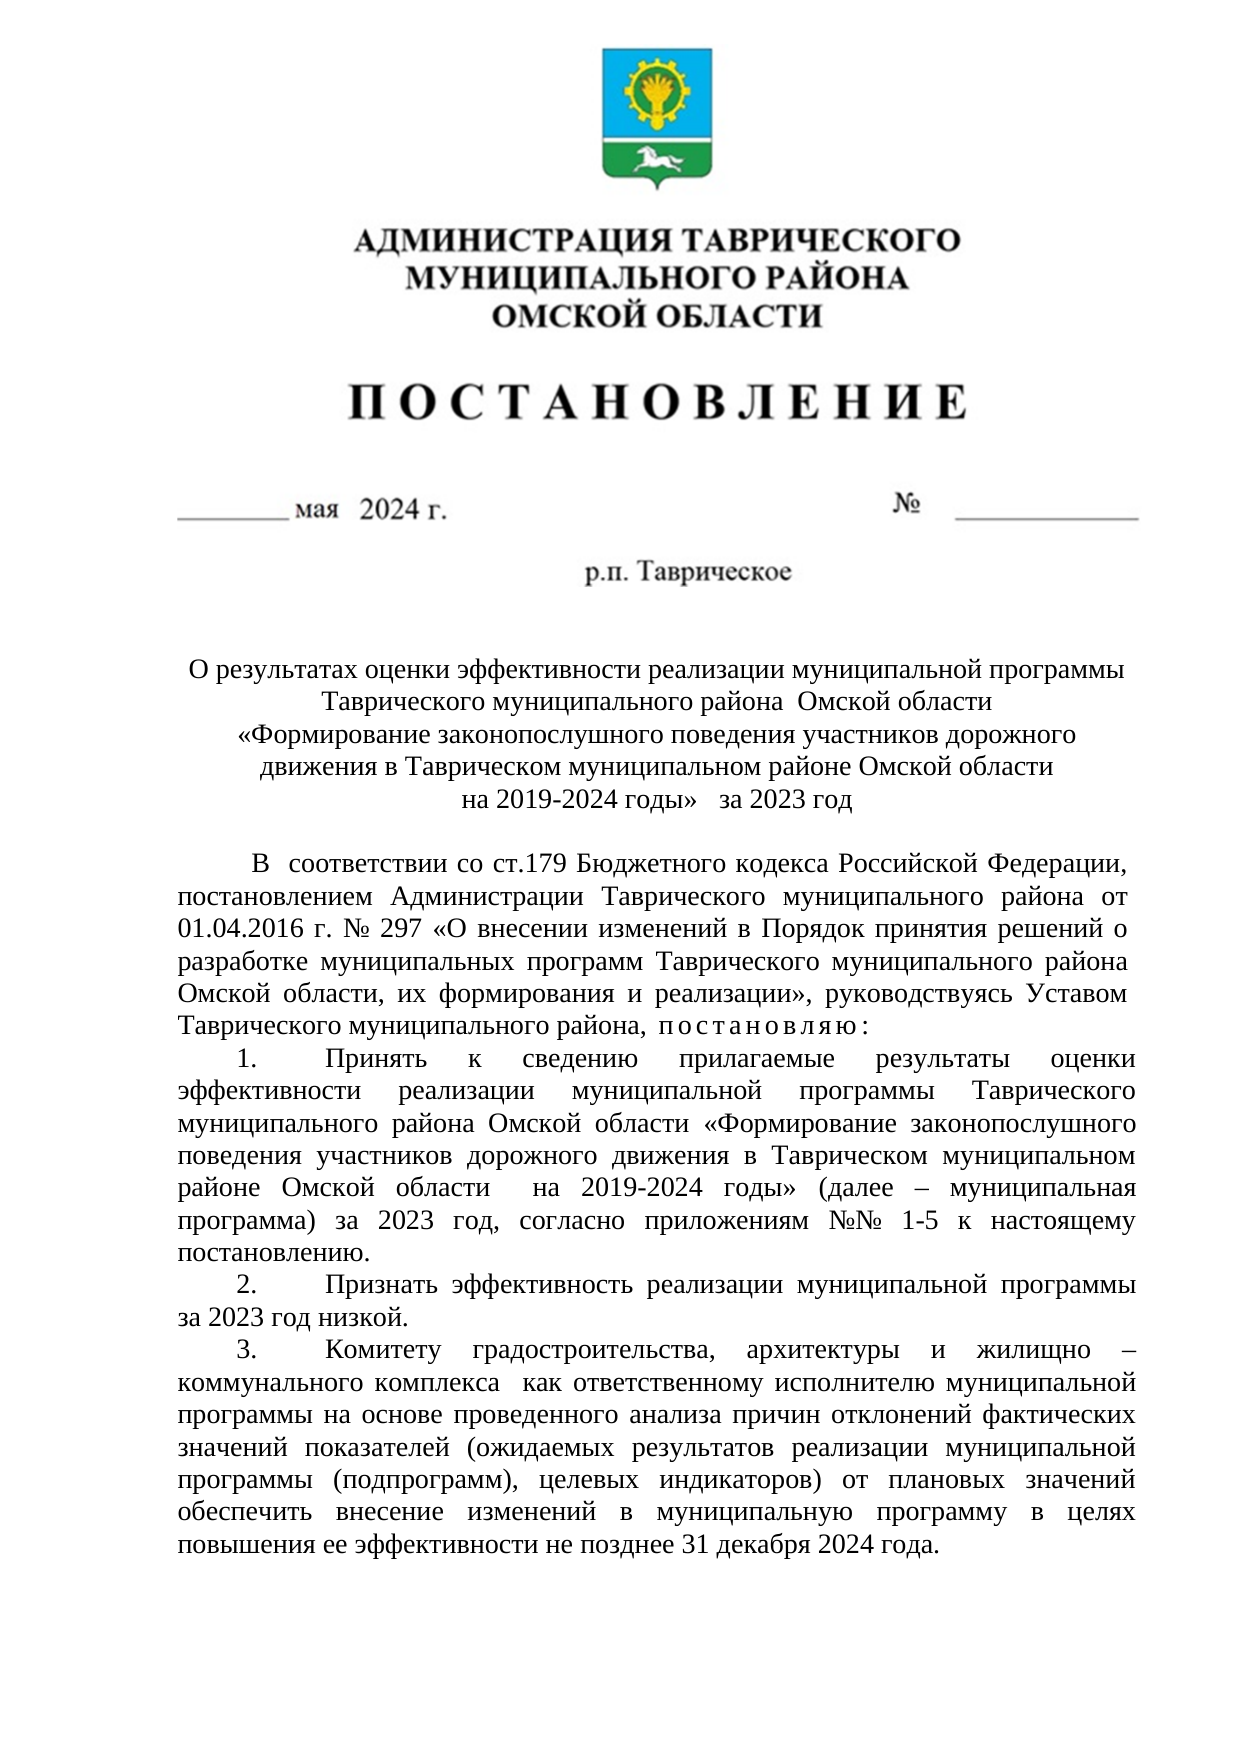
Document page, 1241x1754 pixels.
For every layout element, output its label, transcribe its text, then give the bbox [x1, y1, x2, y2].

text В соответствии со ст.179 Бюджетного кодекса Российской Федерации, постановлением Администрации Таврического муниципального района от 01.04.2016 г. № 297 «О внесении изменений в Порядок принятия решений о разработке муниципальных программ Таврического муниципального района Омской области, их формирования и реализации», руководствуясь Уставом Таврического муниципального района, постановляю: [177, 846, 1129, 1041]
list Признать эффективность реализации муниципальной программы за 2023 год низкой. [177, 1268, 1137, 1332]
text на 2019-2024 годы» за 2023 год [177, 782, 1137, 814]
list Комитету градостроительства, архитектуры и жилищно – коммунального комплекса как ответственному исполнителю муниципальной программы на основе проведенного анализа причин отклонений фактических значений показателей (ожидаемых результатов реализации муниципальной программы (подпрограмм), целевых индикаторов) от плановых значений обеспечить внесение изменений в муниципальную программу в целях повышения ее эффективности не позднее 31 декабря 2024 года. [177, 1332, 1137, 1559]
text «Формирование законопослушного поведения участников дорожного движения в Таврическом муниципальном районе Омской области [177, 717, 1137, 782]
picture [177, 44, 1144, 587]
list Принять к сведению прилагаемые результаты оценки эффективности реализации муниципальной программы Таврического муниципального района Омской области «Формирование законопослушного поведения участников дорожного движения в Таврическом муниципальном районе Омской области на 2019-2024 годы» (далее – муниципальная программа) за 2023 год, согласно приложениям №№ 1-5 к настоящему постановлению. [177, 1041, 1137, 1268]
text О результатах оценки эффективности реализации муниципальной программы Таврического муниципального района Омской области [177, 652, 1137, 717]
